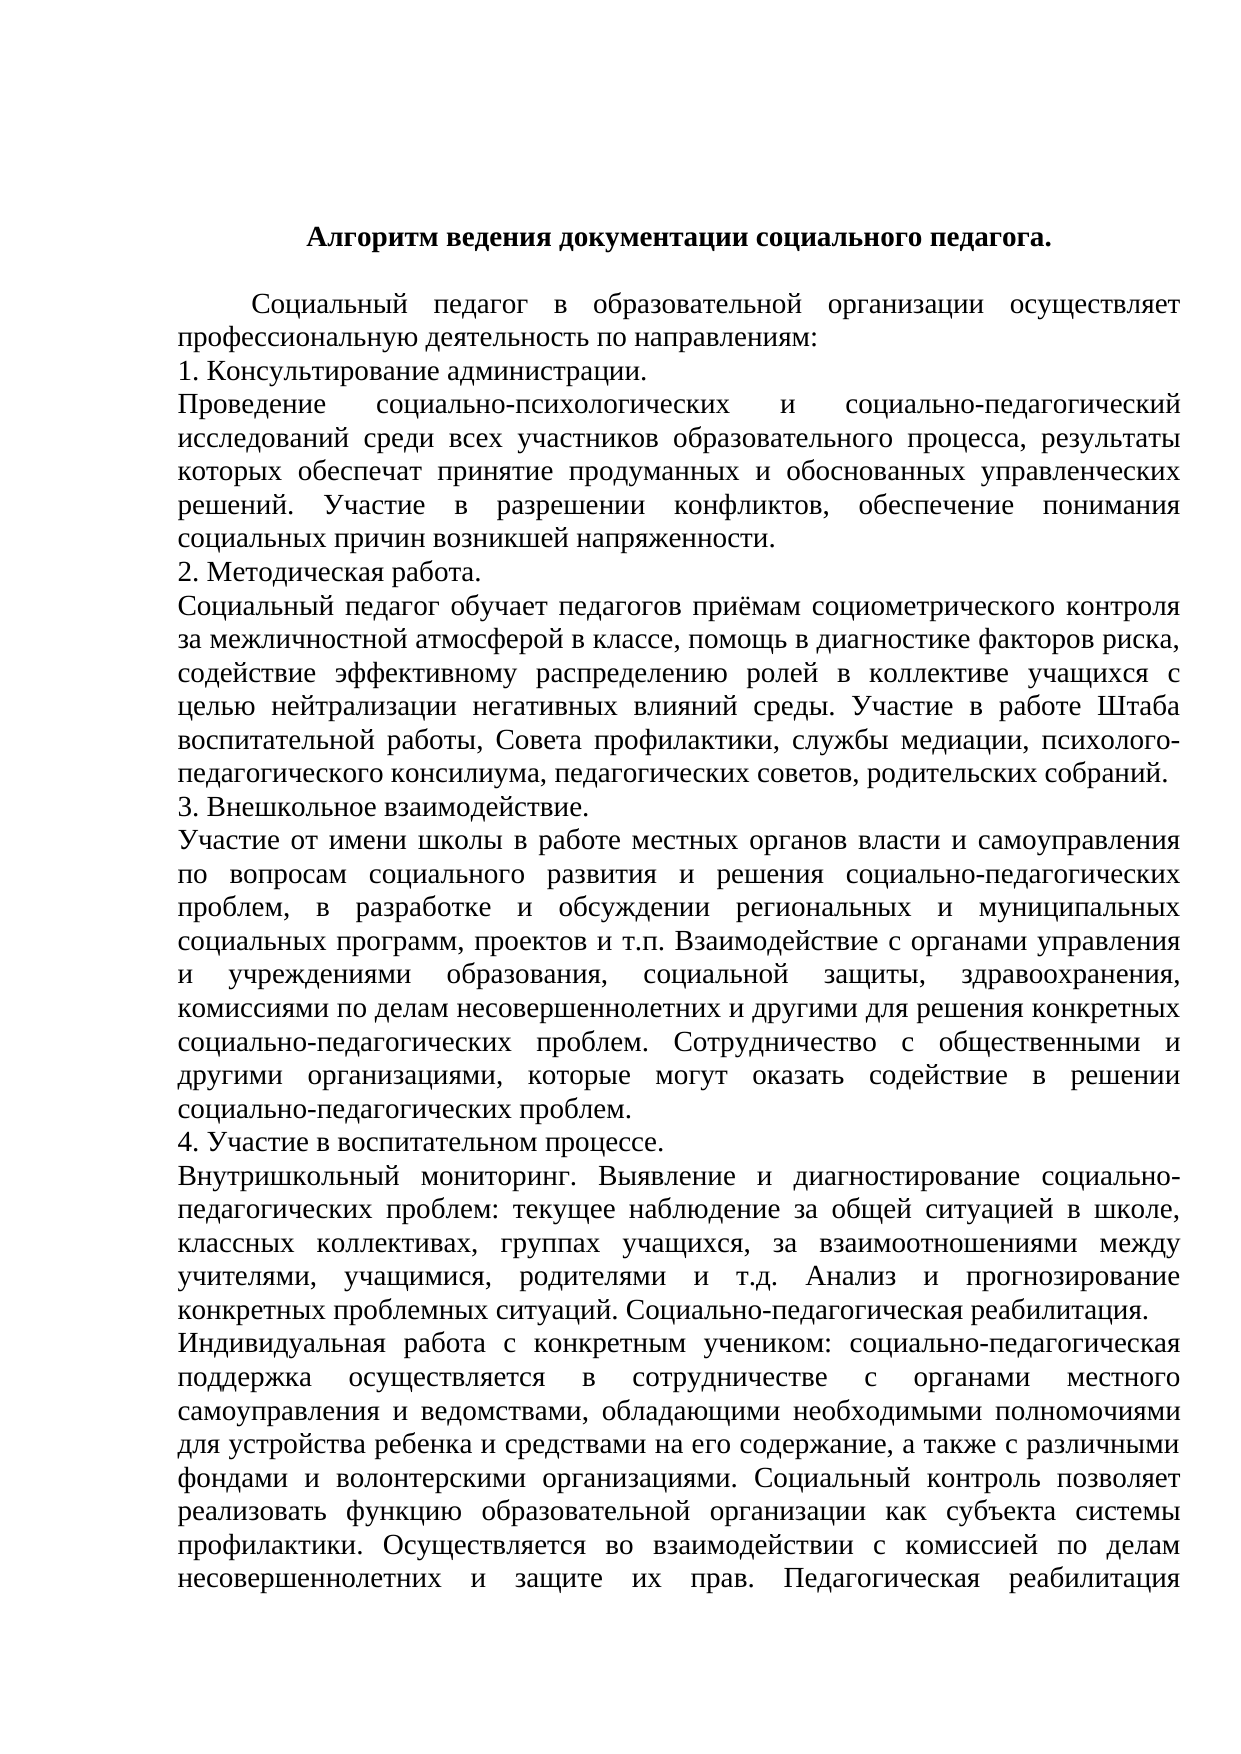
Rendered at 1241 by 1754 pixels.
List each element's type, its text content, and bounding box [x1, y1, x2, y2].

text Социальный педагог обучает педагогов приёмам социометрического контроля за межличностной атмосферой в классе, помощь в диагностике факторов риска, содействие эффективному распределению ролей в коллективе учащихся с целью нейтрализации негативных влияний среды. Участие в работе Штаба воспитательной работы, Совета профилактики, службы медиации, психолого-педагогического консилиума, педагогических советов, родительских собраний. [177, 588, 1181, 789]
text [177, 1326, 1181, 1594]
text 4. Участие в воспитательном процессе. [177, 1124, 1181, 1158]
text 3. Внешкольное взаимодействие. [177, 789, 1181, 822]
text Внутришкольный мониторинг. Выявление и диагностирование социально-педагогических проблем: текущее наблюдение за общей ситуацией в школе, классных коллективах, группах учащихся, за взаимоотношениями между учителями, учащимися, родителями и т.д. Анализ и прогнозирование конкретных проблемных ситуаций. Социально-педагогическая реабилитация. [177, 1158, 1181, 1326]
text Проведение социально-психологических и социально-педагогический исследований среди всех участников образовательного процесса, результаты которых обеспечат принятие продуманных и обоснованных управленческих решений. Участие в разрешении конфликтов, обеспечение понимания социальных причин возникшей напряженности. [177, 386, 1181, 554]
text Алгоритм ведения документации социального педагога. [177, 219, 1181, 252]
text Участие от имени школы в работе местных органов власти и самоуправления по вопросам социального развития и решения социально-педагогических проблем, в разработке и обсуждении региональных и муниципальных социальных программ, проектов и т.п. Взаимодействие с органами управления и учреждениями образования, социальной защиты, здравоохранения, комиссиями по делам несовершеннолетних и другими для решения конкретных социально-педагогических проблем. Сотрудничество с общественными и другими организациями, которые могут оказать содействие в решении социально-педагогических проблем. [177, 822, 1181, 1124]
text Социальный педагог в образовательной организации осуществляет профессиональную деятельность по направлениям: [177, 286, 1181, 353]
text 1. Консультирование администрации. [177, 353, 1181, 386]
text 2. Методическая работа. [177, 554, 1181, 588]
